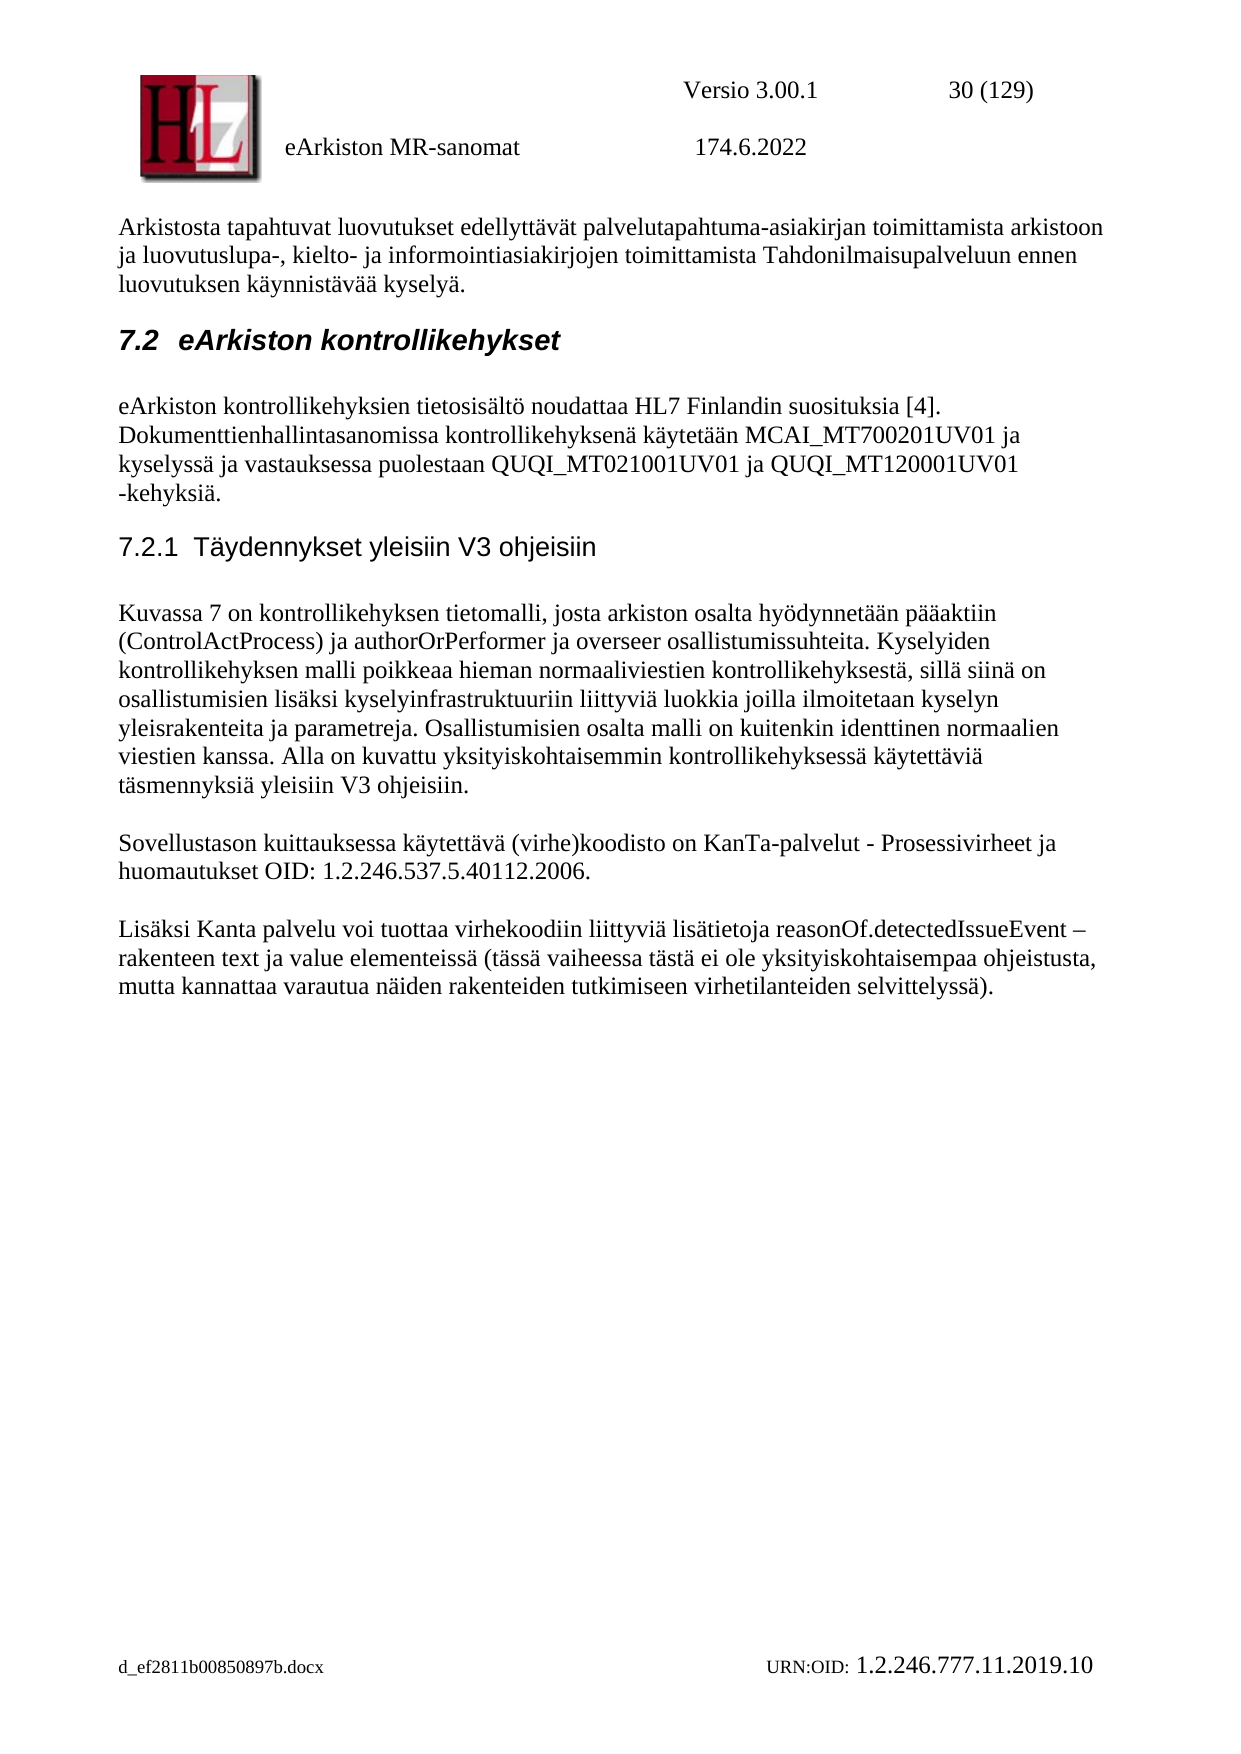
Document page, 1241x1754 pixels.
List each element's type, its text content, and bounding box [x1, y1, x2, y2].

picture [140, 75, 263, 183]
subtitle eArkiston kontrollikehykset [118, 323, 1122, 356]
subtitle Täydennykset yleisiin V3 ohjeisiin [118, 531, 1122, 563]
text eArkiston kontrollikehyksien tietosisältö noudattaa HL7 Finlandin suosituksia [4]. Dokumenttienhallintasanomissa kontrollikehyksenä käytetään MCAI_MT700201UV01 ja kyselyssä ja vastauksessa puolestaan QUQI_MT021001UV01 ja QUQI_MT120001UV01 -kehyksiä. [118, 391, 1122, 506]
text Lisäksi Kanta palvelu voi tuottaa virhekoodiin liittyviä lisätietoja reasonOf.detectedIssueEvent –rakenteen text ja value elementeissä (tässä vaiheessa tästä ei ole yksityiskohtaisempaa ohjeistusta, mutta kannattaa varautua näiden rakenteiden tutkimiseen virhetilanteiden selvittelyssä). [118, 914, 1122, 1000]
text Arkistosta tapahtuvat luovutukset edellyttävät palvelutapahtuma-asiakirjan toimittamista arkistoon ja luovutuslupa-, kielto- ja informointiasiakirjojen toimittamista Tahdonilmaisupalveluun ennen luovutuksen käynnistävää kyselyä. [118, 212, 1122, 298]
text Sovellustason kuittauksessa käytettävä (virhe)koodisto on KanTa-palvelut - Prosessivirheet ja huomautukset OID: 1.2.246.537.5.40112.2006. [118, 828, 1122, 885]
text Kuvassa 7 on kontrollikehyksen tietomalli, josta arkiston osalta hyödynnetään pääaktiin (ControlActProcess) ja authorOrPerformer ja overseer osallistumissuhteita. Kyselyiden kontrollikehyksen malli poikkeaa hieman normaaliviestien kontrollikehyksestä, sillä siinä on osallistumisien lisäksi kyselyinfrastruktuuriin liittyviä luokkia joilla ilmoitetaan kyselyn yleisrakenteita ja parametreja. Osallistumisien osalta malli on kuitenkin identtinen normaalien viestien kanssa. Alla on kuvattu yksityiskohtaisemmin kontrollikehyksessä käytettäviä täsmennyksiä yleisiin V3 ohjeisiin. [118, 598, 1122, 799]
